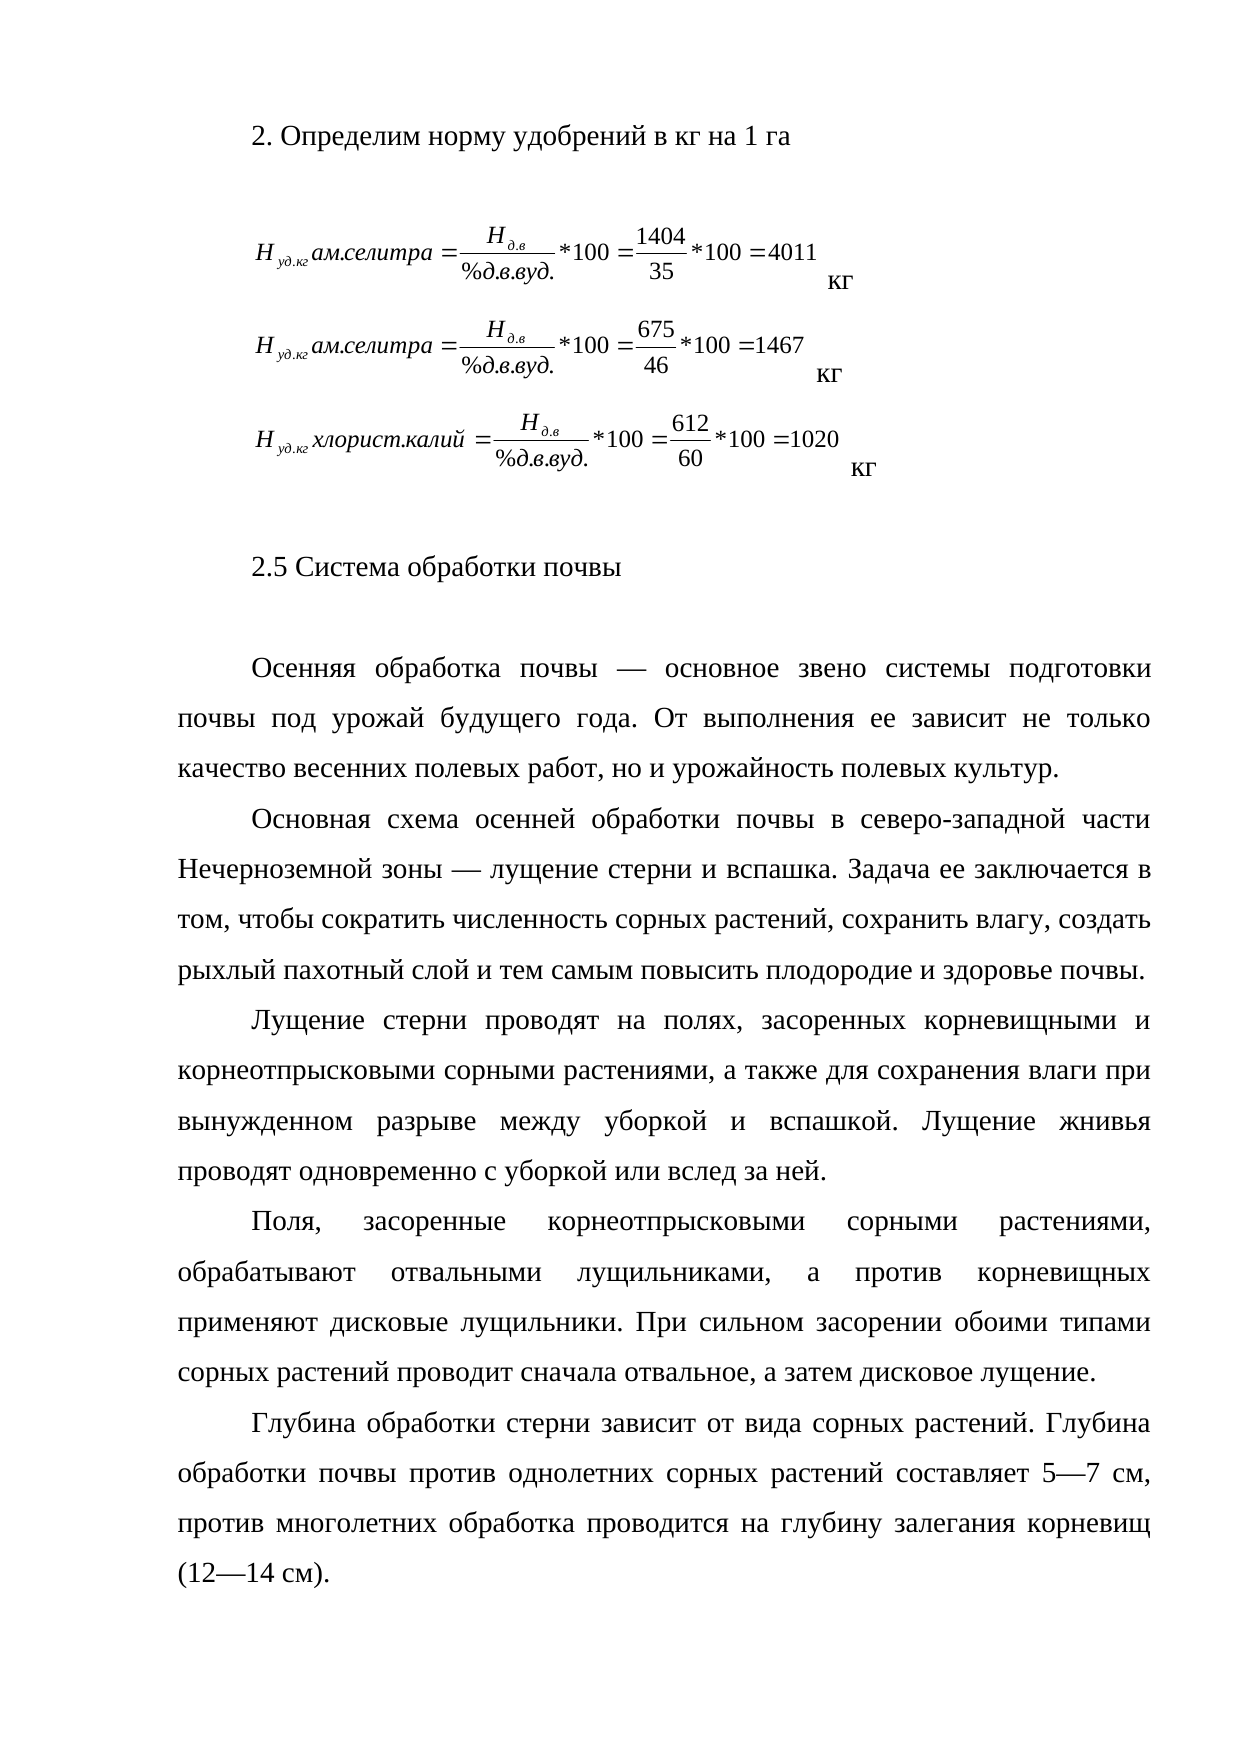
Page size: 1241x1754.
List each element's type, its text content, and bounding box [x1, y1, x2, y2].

text 2. Определим норму удобрений в кг на 1 га [177, 118, 1152, 152]
text Лущение стерни проводят на полях, засоренных корневищными и корнеотпрысковыми сорными растениями, а также для сохранения влаги при вынужденном разрыве между уборкой и вспашкой. Лущение жнивья проводят одновременно с уборкой или вслед за ней. [177, 1002, 1152, 1187]
text кг [177, 219, 1152, 295]
text Основная схема осенней обработки почвы в северо-западной части Нечерноземной зоны — лущение стерни и вспашка. Задача ее заключается в том, чтобы сократить численность сорных растений, сохранить влагу, создать рыхлый пахотный слой и тем самым повысить плодородие и здоровье почвы. [177, 801, 1152, 985]
text Поля, засоренные корнеотпрысковыми сорными растениями, обрабатывают отвальными лущильниками, а против корневищных применяют дисковые лущильники. При сильном засорении обоими типами сорных растений проводит сначала отвальное, а затем дисковое лущение. [177, 1203, 1152, 1388]
text кг [177, 312, 1152, 389]
text Осенняя обработка почвы — основное звено системы подготовки почвы под урожай будущего года. От выполнения ее зависит не только качество весенних полевых работ, но и урожайность полевых культур. [177, 650, 1152, 784]
text кг [177, 406, 1152, 482]
text Глубина обработки стерни зависит от вида сорных растений. Глубина обработки почвы против однолетних сорных растений составляет 5—7 см, против многолетних обработка проводится на глубину залегания корневищ (12—14 см). [177, 1405, 1152, 1589]
subtitle 2.5 Система обработки почвы [177, 549, 1152, 583]
